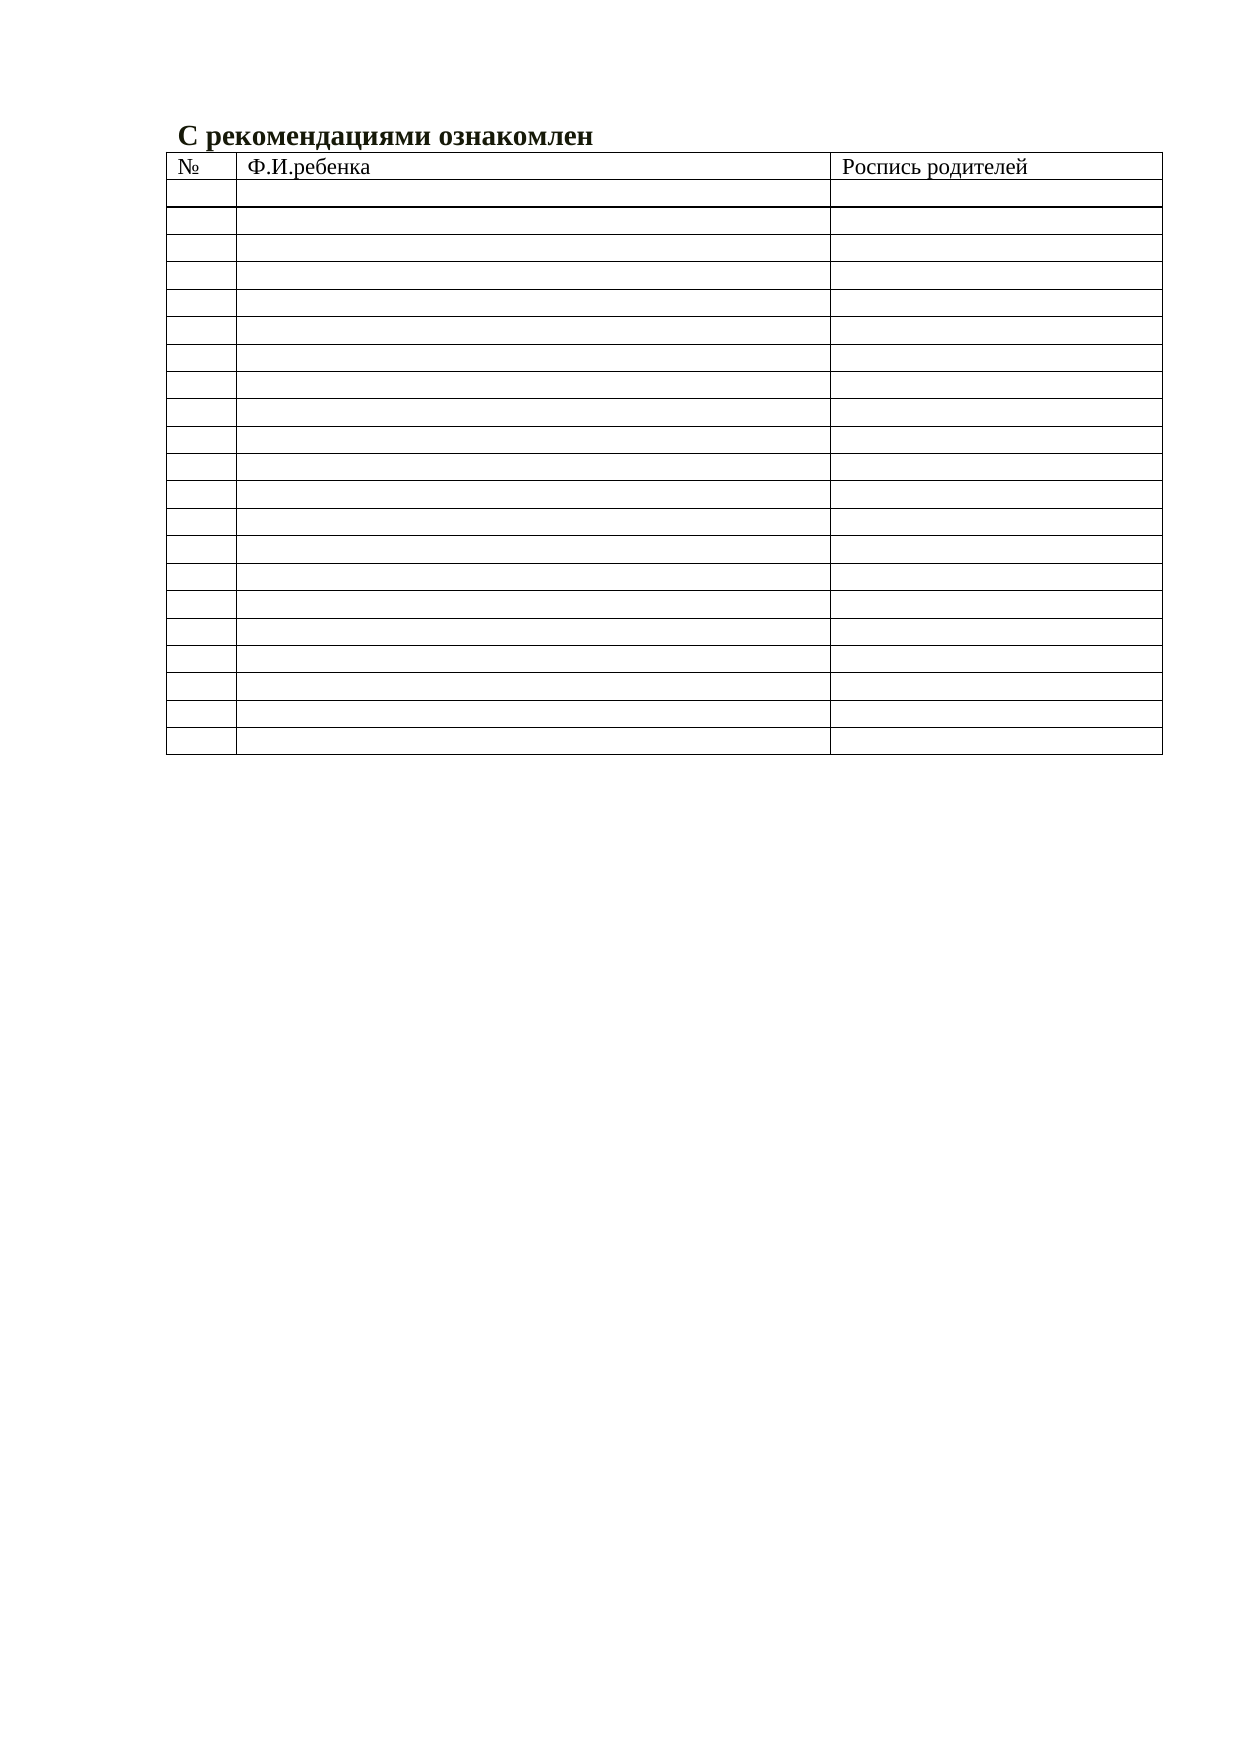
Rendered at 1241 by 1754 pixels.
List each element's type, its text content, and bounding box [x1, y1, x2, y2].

table_cell [167, 208, 236, 234]
table_cell [237, 509, 830, 535]
table_cell [167, 673, 236, 699]
table_cell [831, 399, 1162, 426]
table_cell [167, 591, 236, 617]
table_cell [237, 427, 830, 453]
table_cell [167, 399, 236, 426]
table_cell [167, 454, 236, 480]
table_cell [237, 536, 830, 563]
table_cell [831, 509, 1162, 535]
table_cell [237, 235, 830, 261]
table_cell [167, 646, 236, 672]
table_cell [237, 646, 830, 672]
table_cell [831, 591, 1162, 617]
table_cell [237, 262, 830, 289]
table_cell [167, 235, 236, 261]
table_cell [831, 481, 1162, 508]
table_cell [167, 481, 236, 508]
table_cell [167, 180, 236, 206]
table_header № [167, 153, 236, 179]
table_cell [167, 427, 236, 453]
table_cell [237, 345, 830, 371]
table_header Ф.И.ребенка [237, 153, 830, 179]
table_cell [831, 262, 1162, 289]
table_cell [831, 564, 1162, 590]
table_cell [167, 372, 236, 398]
table_cell [831, 646, 1162, 672]
table_cell [831, 728, 1162, 754]
table_cell [831, 673, 1162, 699]
table_cell [237, 728, 830, 754]
table_cell [167, 317, 236, 343]
table_cell [237, 619, 830, 645]
table_cell [167, 728, 236, 754]
table_cell [237, 399, 830, 426]
table_cell [167, 262, 236, 289]
table_cell [167, 290, 236, 316]
table_cell [237, 372, 830, 398]
table_cell [237, 180, 830, 206]
table_cell [237, 673, 830, 699]
table_cell [237, 564, 830, 590]
table_cell [831, 427, 1162, 453]
table_cell [167, 564, 236, 590]
table_cell [831, 345, 1162, 371]
table_cell [831, 619, 1162, 645]
table_cell [237, 591, 830, 617]
table_cell [237, 317, 830, 343]
table_cell [831, 290, 1162, 316]
table_cell [237, 481, 830, 508]
table_cell [237, 454, 830, 480]
table_cell [237, 290, 830, 316]
table_cell [167, 536, 236, 563]
table_cell [831, 454, 1162, 480]
table_header Роспись родителей [831, 153, 1162, 179]
table_cell [167, 619, 236, 645]
table_cell [831, 180, 1162, 206]
table_cell [167, 509, 236, 535]
table_cell [831, 536, 1162, 563]
text С рекомендациями ознакомлен [177, 118, 1152, 152]
table_cell [831, 235, 1162, 261]
table_cell [831, 372, 1162, 398]
table_cell [831, 701, 1162, 727]
table_cell [237, 208, 830, 234]
table_cell [237, 701, 830, 727]
table_cell [831, 317, 1162, 343]
table_cell [167, 345, 236, 371]
table_cell [167, 701, 236, 727]
table_cell [831, 208, 1162, 234]
